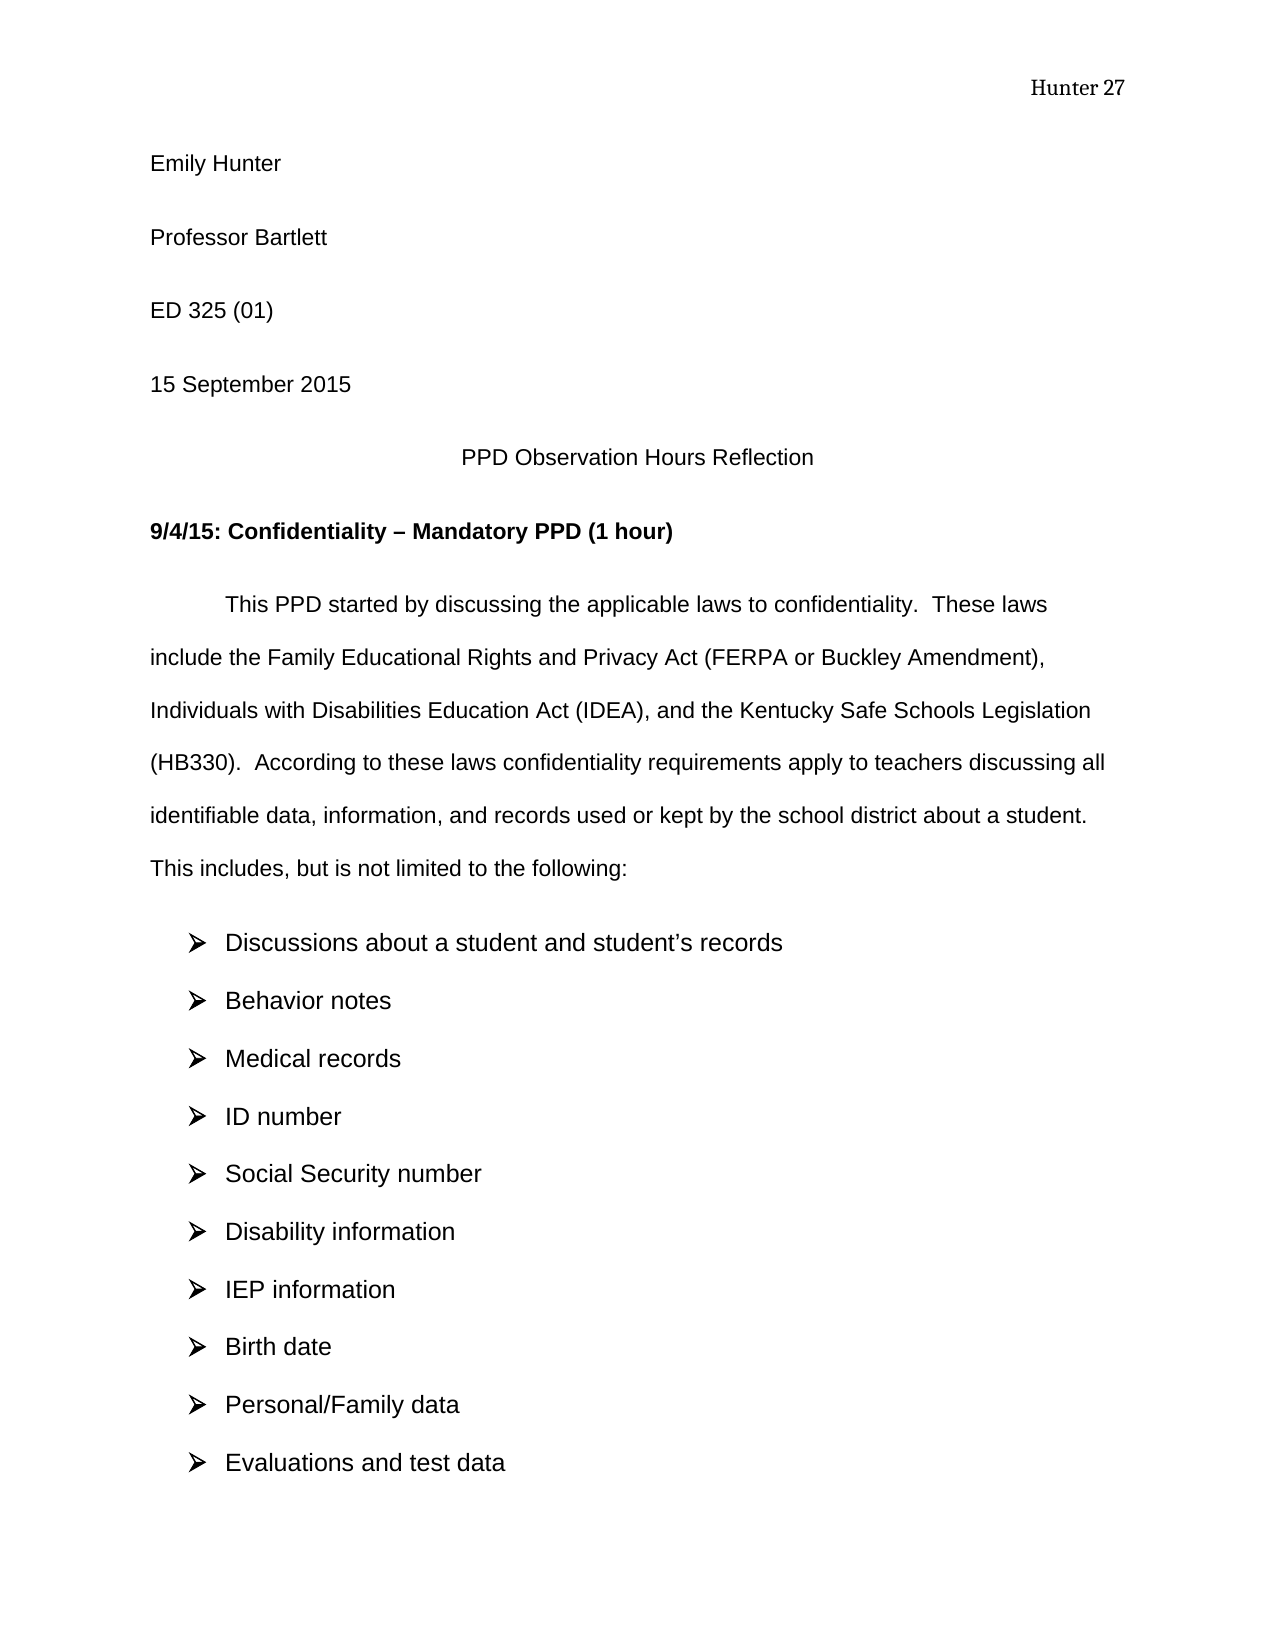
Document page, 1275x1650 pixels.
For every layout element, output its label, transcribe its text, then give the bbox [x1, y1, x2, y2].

text PPD Observation Hours Reflection [150, 444, 1125, 471]
text This PPD started by discussing the applicable laws to confidentiality. These laws include the Family Educational Rights and Privacy Act (FERPA or Buckley Amendment), Individuals with Disabilities Education Act (IDEA), and the Kentucky Safe Schools Legislation (HB330). According to these laws confidentiality requirements apply to teachers discussing all identifiable data, information, and records used or kept by the school district about a student. This includes, but is not limited to the following: [150, 591, 1125, 881]
text 9/4/15: Confidentiality – Mandatory PPD (1 hour) [150, 518, 1125, 544]
text Professor Bartlett [150, 223, 1125, 250]
list Evaluations and test data [187, 1448, 1125, 1477]
list IEP information [187, 1274, 1125, 1303]
text ED 325 (01) [150, 297, 1125, 323]
list Birth date [187, 1332, 1125, 1361]
text Emily Hunter [150, 150, 1125, 176]
list Behavior notes [187, 986, 1125, 1015]
list Discussions about a student and student’s records [187, 928, 1125, 957]
list Disability information [187, 1217, 1125, 1246]
text 15 September 2015 [150, 371, 1125, 397]
list ID number [187, 1101, 1125, 1130]
list Social Security number [187, 1159, 1125, 1188]
list Personal/Family data [187, 1390, 1125, 1419]
list Medical records [187, 1044, 1125, 1073]
